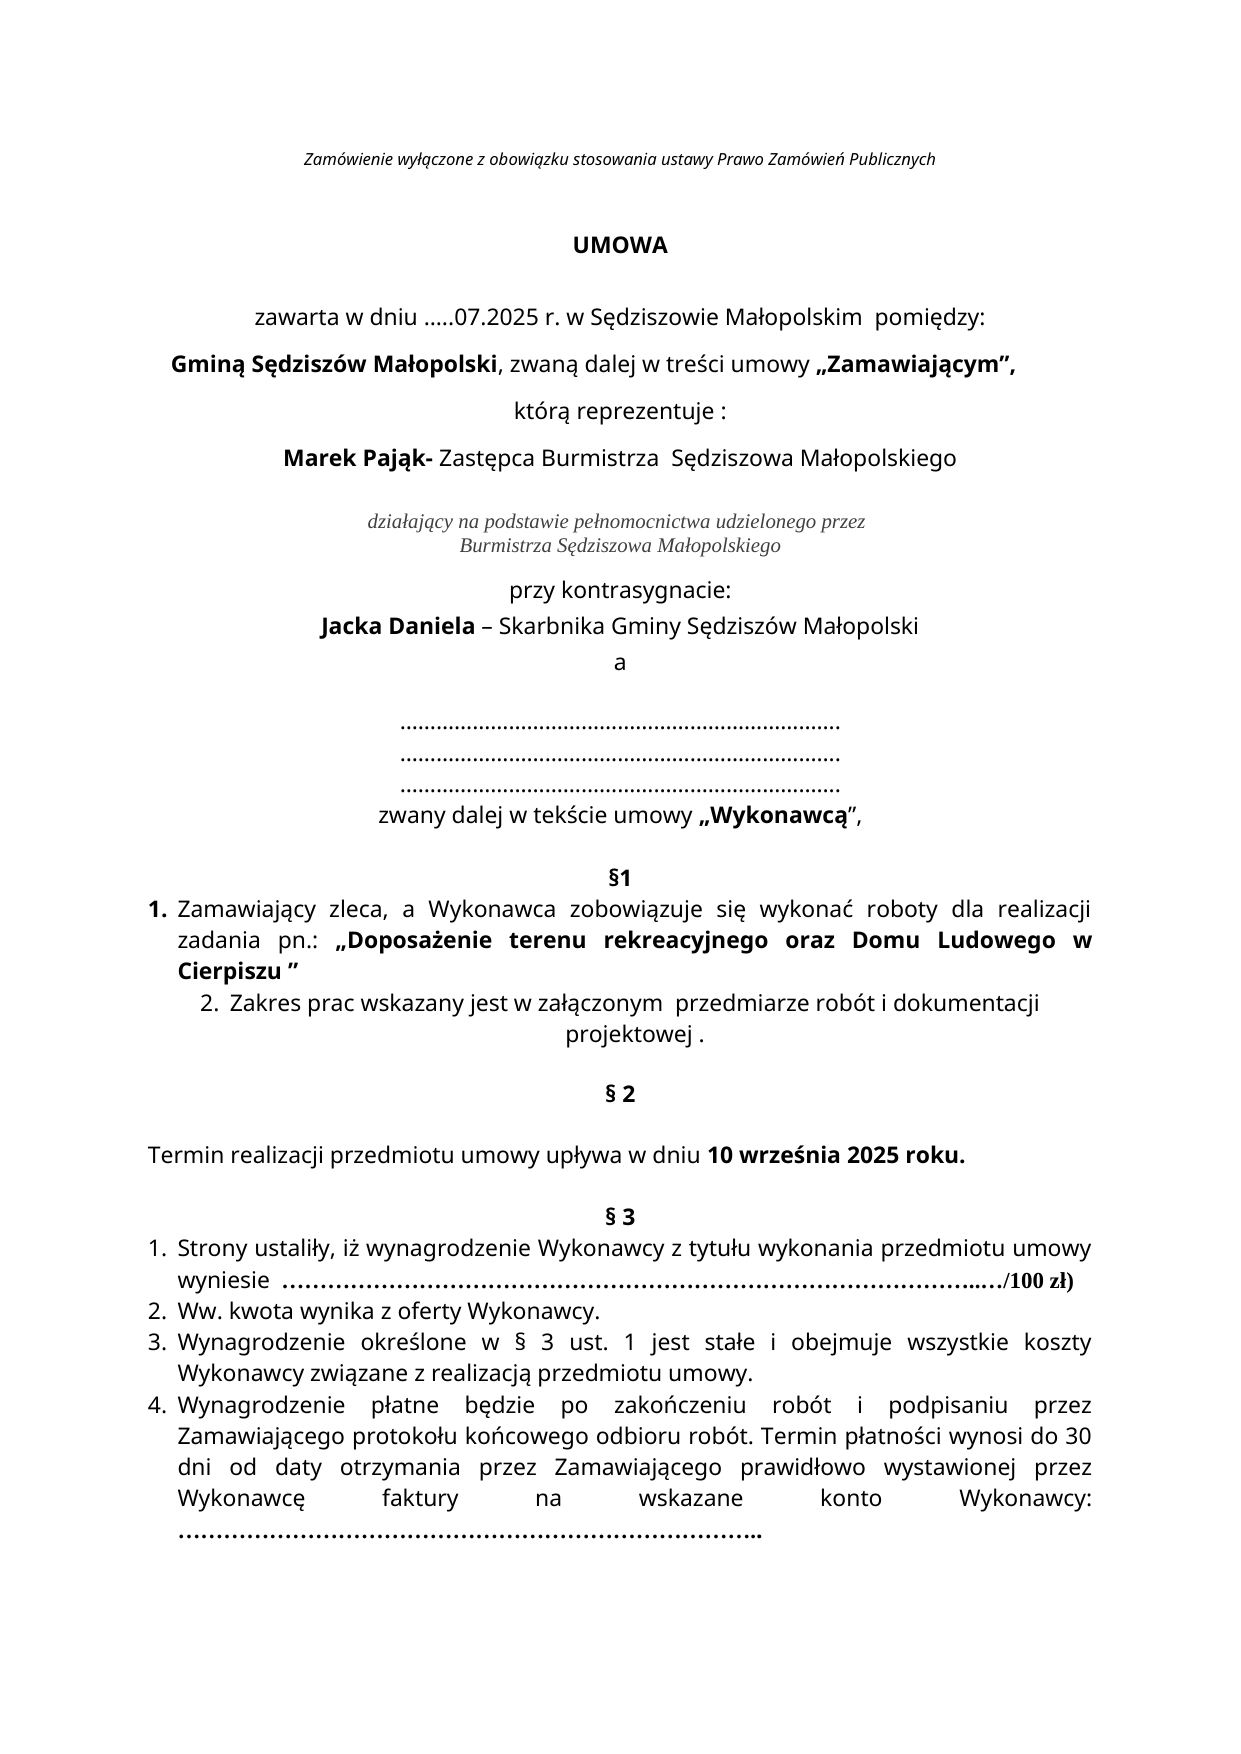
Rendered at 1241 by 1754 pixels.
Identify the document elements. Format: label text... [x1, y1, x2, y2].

subtitle § 2 [148, 1078, 1093, 1109]
text UMOWA [148, 229, 1093, 260]
list Ww. kwota wynika z oferty Wykonawcy. [148, 1295, 1093, 1326]
text ………………………………………………………………. [148, 705, 1093, 736]
text ………………………………………………………………. [148, 768, 1093, 799]
text a [148, 646, 1093, 677]
list Zamawiający zleca, a Wykonawca zobowiązuje się wykonać roboty dla realizacji zadania pn.: „Doposażenie terenu rekreacyjnego oraz Domu Ludowego w Cierpiszu ” [148, 893, 1093, 986]
text Jacka Daniela – Skarbnika Gminy Sędziszów Małopolski [148, 610, 1093, 641]
text Marek Pająk- Zastępca Burmistrza Sędziszowa Małopolskiego [148, 441, 1093, 473]
text Zamówienie wyłączone z obowiązku stosowania ustawy Prawo Zamówień Publicznych [148, 148, 1093, 170]
text ………………………………………………………………. [148, 736, 1093, 768]
list Zakres prac wskazany jest w załączonym przedmiarze robót i dokumentacji projektowej . [148, 986, 1093, 1049]
text działający na podstawie pełnomocnictwa udzielonego przez Burmistrza Sędziszowa Małopolskiego [238, 509, 1003, 557]
text zwany dalej w tekście umowy „Wykonawcą”, [148, 799, 1093, 830]
text przy kontrasygnacie: [148, 574, 1093, 605]
list Wynagrodzenie określone w § 3 ust. 1 jest stałe i obejmuje wszystkie koszty Wykonawcy związane z realizacją przedmiotu umowy. [148, 1326, 1093, 1388]
list Strony ustaliły, iż wynagrodzenie Wykonawcy z tytułu wykonania przedmiotu umowy wyniesie ………………………………………………………………………………..…/100 zł) [148, 1232, 1093, 1295]
text Termin realizacji przedmiotu umowy upływa w dniu 10 września 2025 roku. [148, 1138, 1093, 1170]
text § 3 [148, 1201, 1093, 1232]
text §1 [148, 861, 1093, 893]
text zawarta w dniu …..07.2025 r. w Sędziszowie Małopolskim pomiędzy: Gminą Sędziszów Małopolski, zwaną dalej w treści umowy „Zamawiającym”, którą reprezentuje : [148, 301, 1093, 426]
list Wynagrodzenie płatne będzie po zakończeniu robót i podpisaniu przez Zamawiającego protokołu końcowego odbioru robót. Termin płatności wynosi do 30 dni od daty otrzymania przez Zamawiającego prawidłowo wystawionej przez Wykonawcę faktury na wskazane konto Wykonawcy: ………………………………………………………………….. [148, 1388, 1093, 1545]
